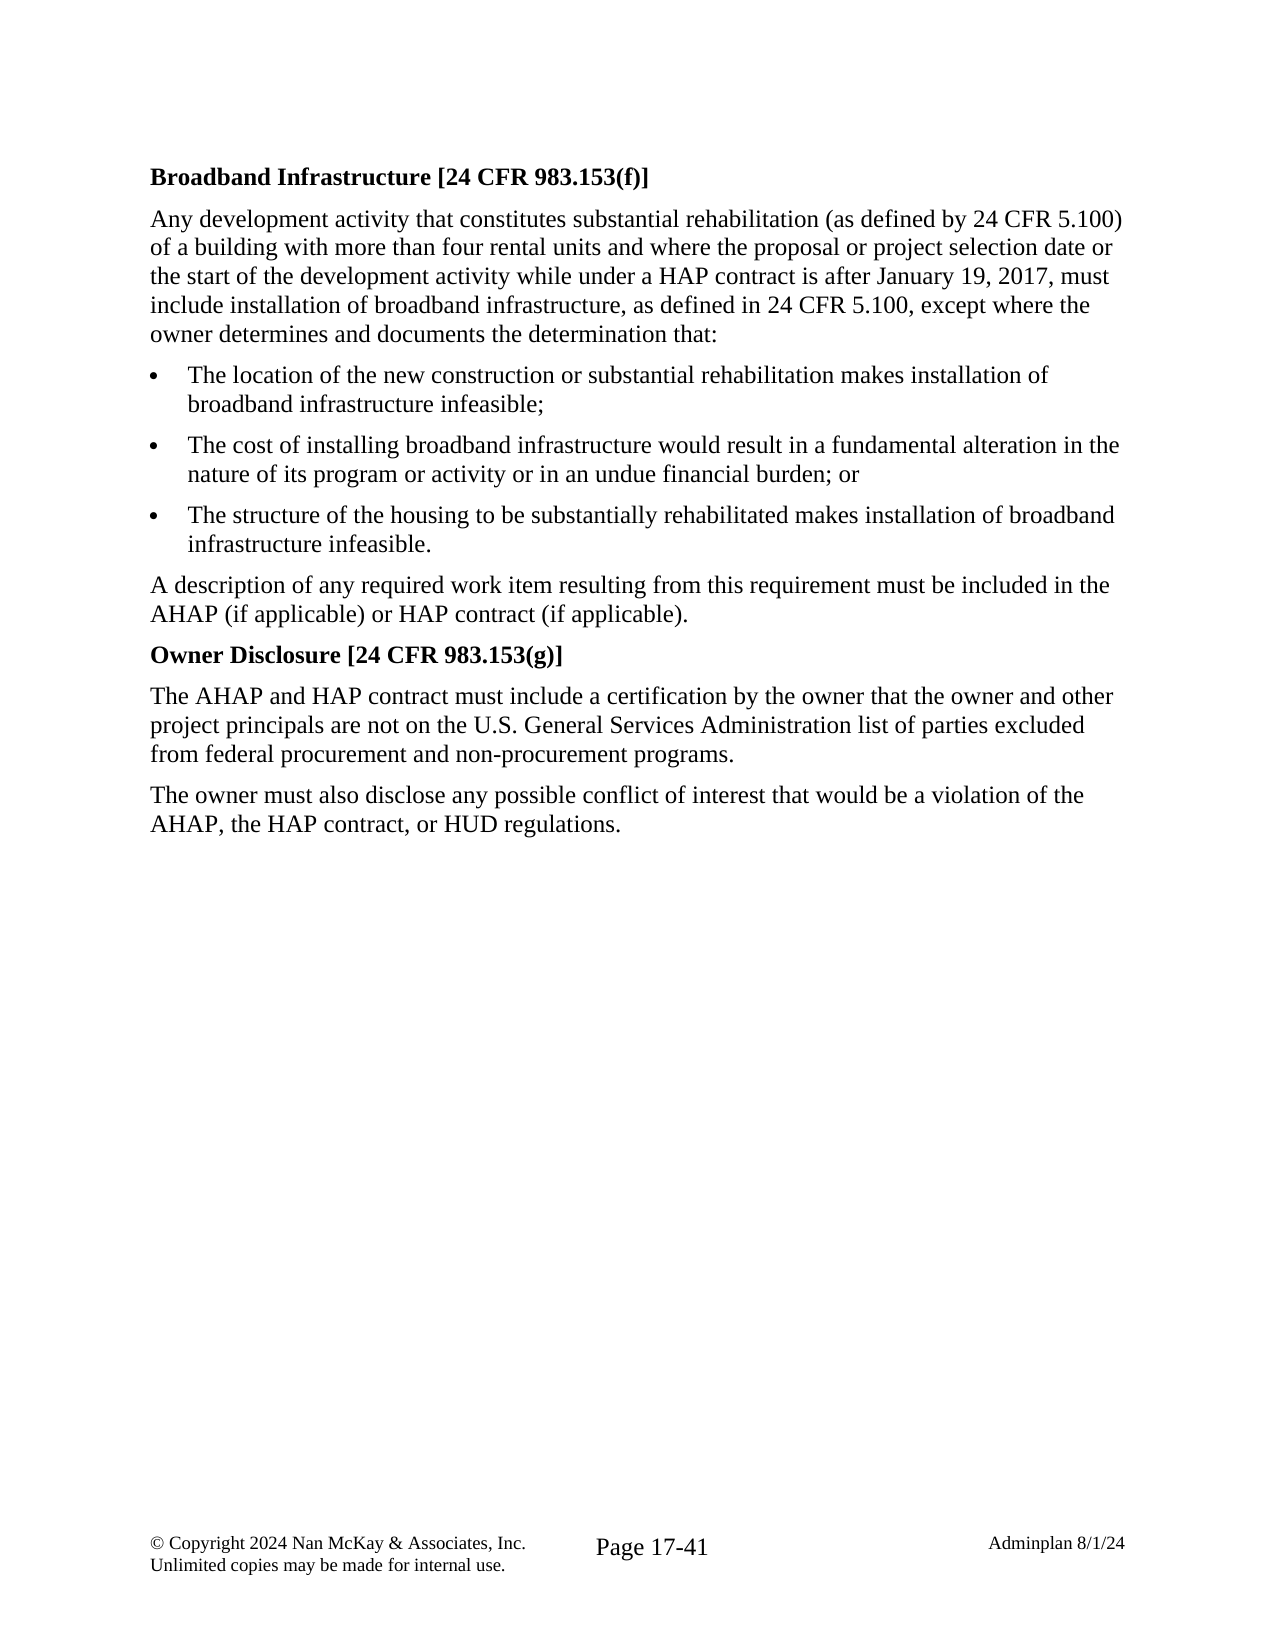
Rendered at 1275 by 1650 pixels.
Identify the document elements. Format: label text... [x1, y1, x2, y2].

text The AHAP and HAP contract must include a certification by the owner that the owner and other project principals are not on the U.S. General Services Administration list of parties excluded from federal procurement and non-procurement programs. [150, 681, 1125, 767]
text Broadband Infrastructure [24 CFR 983.153(f)] [150, 162, 1125, 191]
list The location of the new construction or substantial rehabilitation makes installation of broadband infrastructure infeasible; [150, 360, 1125, 417]
text A description of any required work item resulting from this requirement must be included in the AHAP (if applicable) or HAP contract (if applicable). [150, 570, 1125, 627]
list The structure of the housing to be substantially rehabilitated makes installation of broadband infrastructure infeasible. [150, 500, 1125, 557]
list The cost of installing broadband infrastructure would result in a fundamental alteration in the nature of its program or activity or in an undue financial burden; or [150, 430, 1125, 487]
text Any development activity that constitutes substantial rehabilitation (as defined by 24 CFR 5.100) of a building with more than four rental units and where the proposal or project selection date or the start of the development activity while under a HAP contract is after January 19, 2017, must include installation of broadband infrastructure, as defined in 24 CFR 5.100, except where the owner determines and documents the determination that: [150, 204, 1125, 347]
text The owner must also disclose any possible conflict of interest that would be a violation of the AHAP, the HAP contract, or HUD regulations. [150, 780, 1125, 837]
text Owner Disclosure [24 CFR 983.153(g)] [150, 640, 1125, 669]
